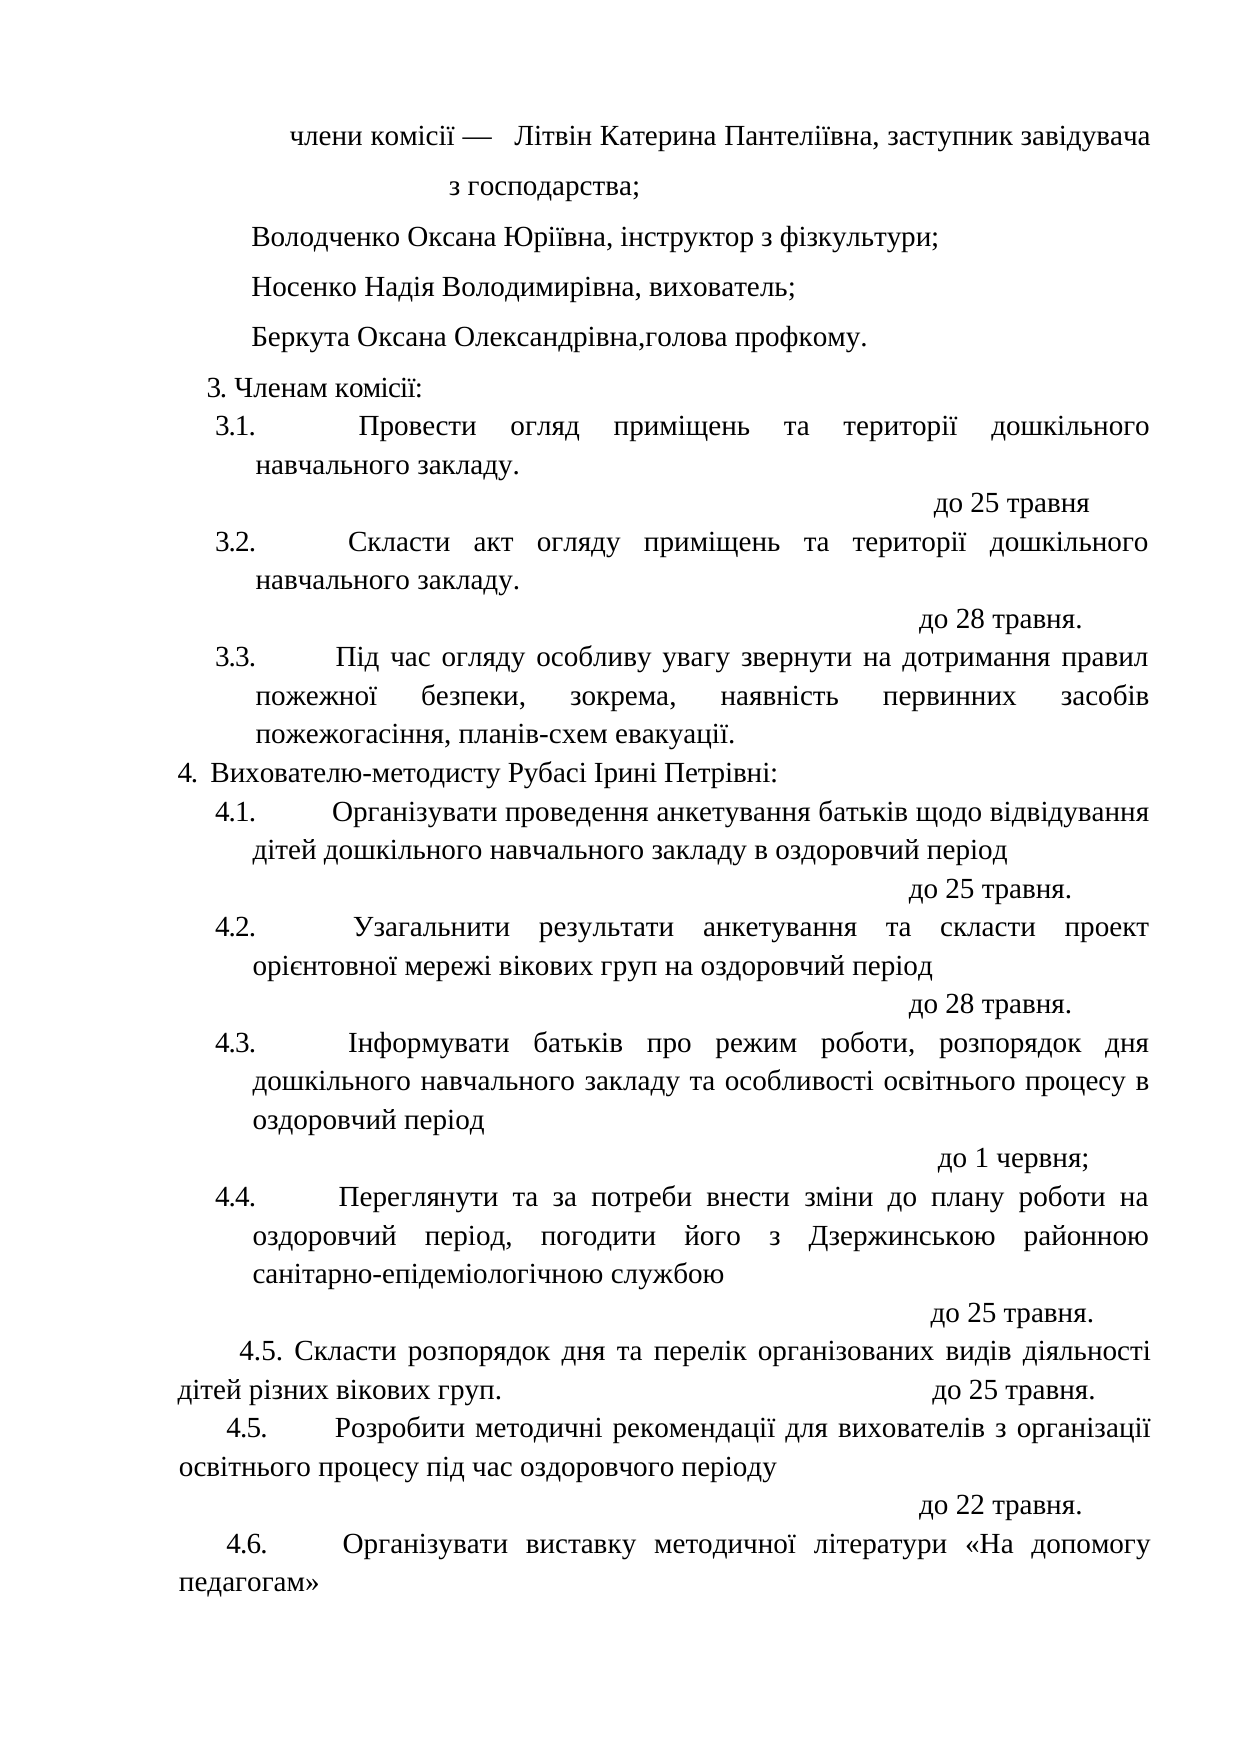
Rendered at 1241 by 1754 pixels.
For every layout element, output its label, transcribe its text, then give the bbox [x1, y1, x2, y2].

text до 25 травня [255, 485, 1151, 519]
list Під час огляду особливу увагу звернути на дотримання правил пожежної безпеки, зокрема, наявність первинних засобів пожежогасіння, планів-схем евакуації. [215, 639, 1150, 750]
list Розробити методичні рекомендації для вихователів з організації освітнього процесу під час оздоровчого періоду [179, 1410, 1151, 1482]
text до 28 травня. [252, 986, 1150, 1020]
text до 1 червня; [252, 1141, 1150, 1174]
text члени комісії — Літвін Катерина Пантеліївна, заступник завідувача з господарства; [289, 118, 1152, 202]
text 4. Вихователю-методисту Рубасі Ірині Петрівні: [177, 755, 1152, 789]
list Скласти акт огляду приміщень та території дошкільного навчального закладу. [215, 524, 1150, 596]
list Узагальнити результати анкетування та скласти проект орієнтовної мережі вікових груп на оздоровчий період [215, 909, 1150, 981]
list Організувати проведення анкетування батьків щодо відвідування дітей дошкільного навчального закладу в оздоровчий період [215, 794, 1150, 866]
text 3. Членам комісії: [177, 370, 1152, 403]
list Організувати виставку методичної літератури «На допомогу педагогам» [179, 1526, 1151, 1598]
text Беркута Оксана Олександрівна,голова профкому. [177, 319, 1152, 353]
text до 28 травня. [255, 601, 1150, 634]
list Інформувати батьків про режим роботи, розпорядок дня дошкільного навчального закладу та особливості освітнього процесу в оздоровчий період [215, 1025, 1150, 1136]
list Провести огляд приміщень та території дошкільного навчального закладу. [215, 408, 1151, 480]
text Носенко Надія Володимирівна, вихователь; [177, 269, 1152, 303]
text до 22 травня. [226, 1487, 1151, 1521]
text 4.5. Скласти розпорядок дня та перелік організованих видів діяльності дітей різних вікових груп. до 25 травня. [177, 1333, 1152, 1405]
list Переглянути та за потреби внести зміни до плану роботи на оздоровчий період, погодити його з Дзержинською районною санітарно-епідеміологічною службою [215, 1179, 1150, 1290]
text до 25 травня. [252, 871, 1150, 904]
text до 25 травня. [252, 1295, 1150, 1328]
text Володченко Оксана Юріївна, інструктор з фізкультури; [177, 219, 1152, 252]
